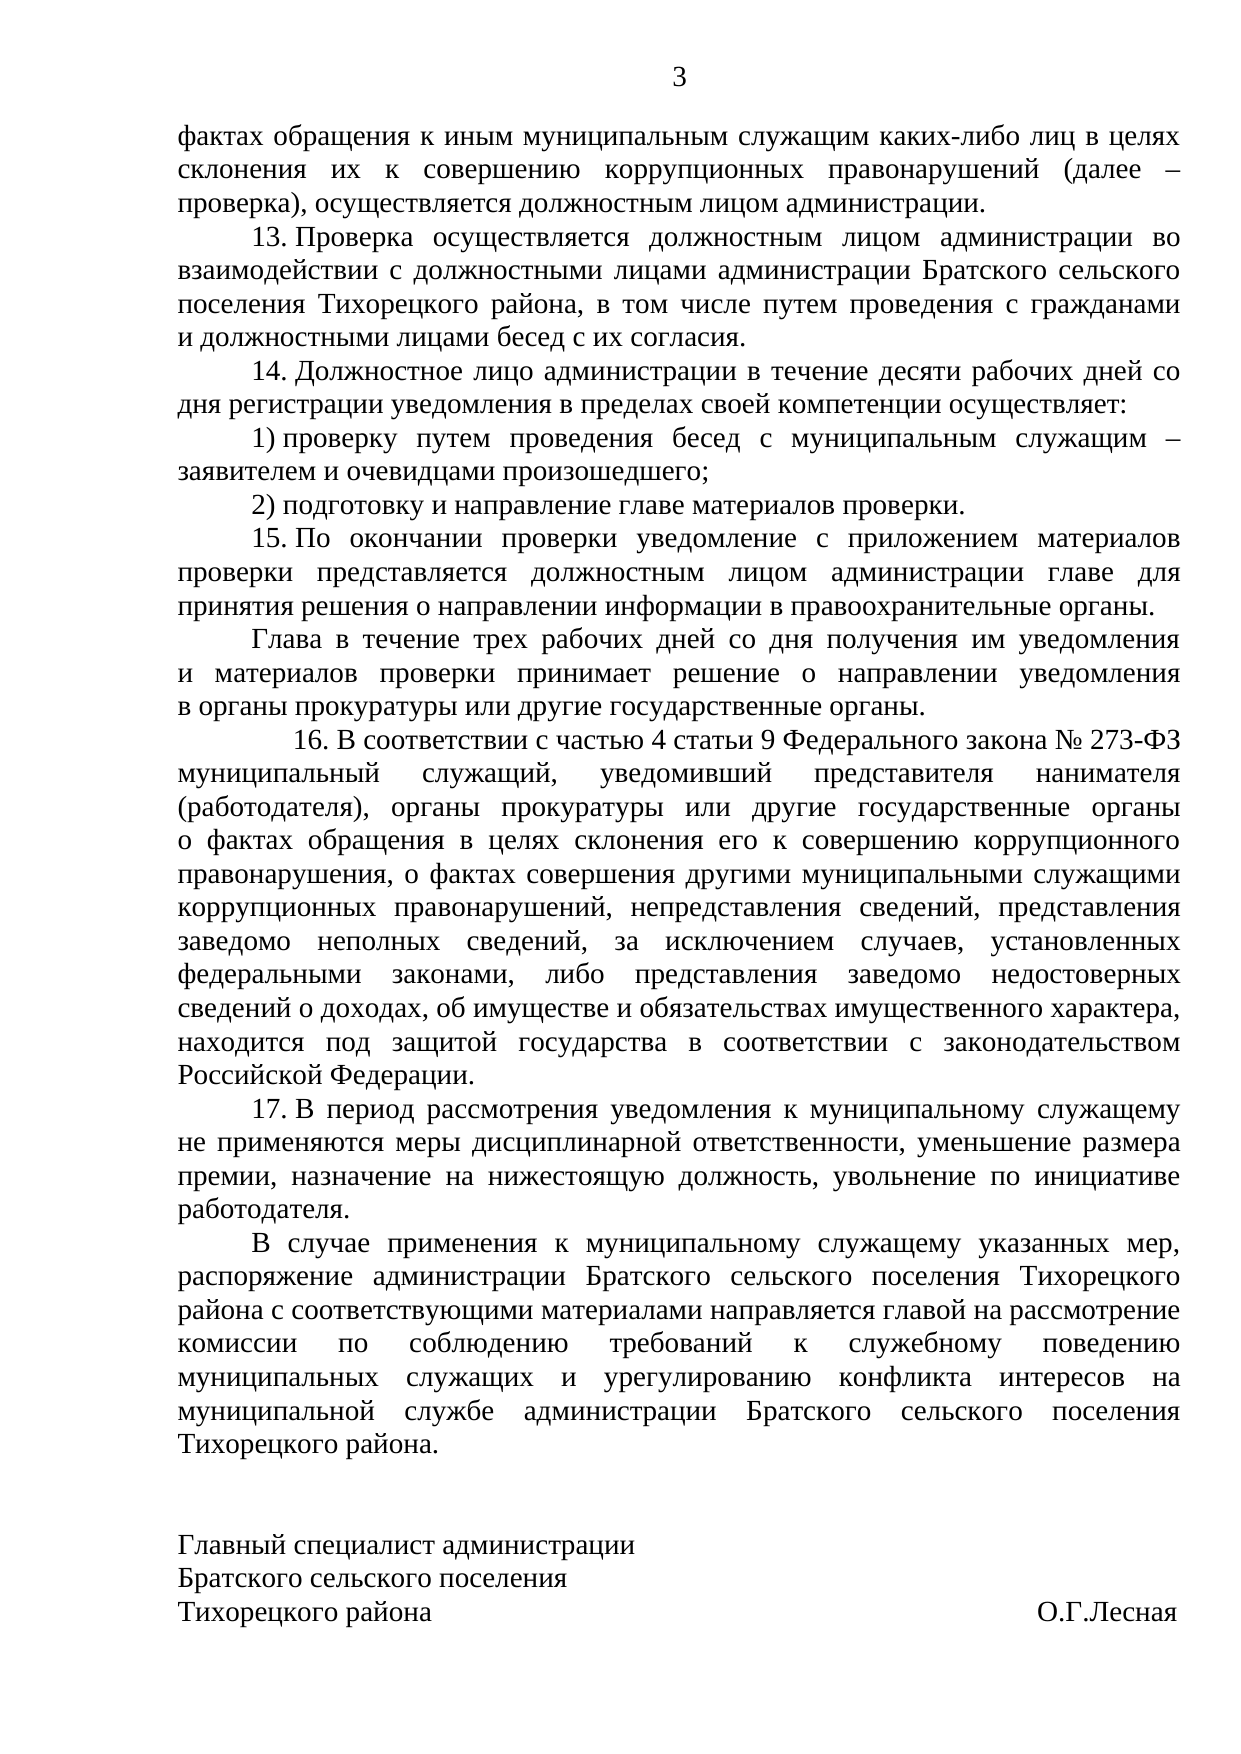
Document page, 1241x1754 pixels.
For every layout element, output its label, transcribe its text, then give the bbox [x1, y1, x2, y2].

text Глава в течение трех рабочих дней со дня получения им уведомления и материалов проверки принимает решение о направлении уведомления в органы прокуратуры или другие государственные органы. [177, 621, 1181, 722]
text 13. Проверка осуществляется должностным лицом администрации во взаимодействии с должностными лицами администрации Братского сельского поселения Тихорецкого района, в том числе путем проведения с гражданами и должностными лицами бесед с их согласия. [177, 219, 1181, 353]
text Главный специалист администрации [177, 1527, 1181, 1560]
text 15. По окончании проверки уведомление с приложением материалов проверки представляется должностным лицом администрации главе для принятия решения о направлении информации в правоохранительные органы. [177, 521, 1181, 621]
text В случае применения к муниципальному служащему указанных мер, распоряжение администрации Братского сельского поселения Тихорецкого района с соответствующими материалами направляется главой на рассмотрение комиссии по соблюдению требований к служебному поведению муниципальных служащих и урегулированию конфликта интересов на муниципальной службе администрации Братского сельского поселения Тихорецкого района. [177, 1225, 1181, 1460]
text 17. В период рассмотрения уведомления к муниципальному служащему не применяются меры дисциплинарной ответственности, уменьшение размера премии, назначение на нижестоящую должность, увольнение по инициативе работодателя. [177, 1091, 1181, 1225]
text 1) проверку путем проведения бесед с муниципальным служащим – заявителем и очевидцами произошедшего; [177, 420, 1181, 487]
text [177, 118, 1181, 219]
text Братского сельского поселения [177, 1560, 1181, 1594]
text 16. В соответствии с частью 4 статьи 9 Федерального закона № 273-ФЗ муниципальный служащий, уведомивший представителя нанимателя (работодателя), органы прокуратуры или другие государственные органы о фактах обращения в целях склонения его к совершению коррупционного правонарушения, о фактах совершения другими муниципальными служащими коррупционных правонарушений, непредставления сведений, представления заведомо неполных сведений, за исключением случаев, установленных федеральными законами, либо представления заведомо недостоверных сведений о доходах, об имуществе и обязательствах имущественного характера, находится под защитой государства в соответствии с законодательством Российской Федерации. [177, 722, 1181, 1091]
text 14. Должностное лицо администрации в течение десяти рабочих дней со дня регистрации уведомления в пределах своей компетенции осуществляет: [177, 353, 1181, 420]
text 2) подготовку и направление главе материалов проверки. [177, 487, 1181, 521]
text Тихорецкого района О.Г.Лесная [177, 1594, 1181, 1627]
